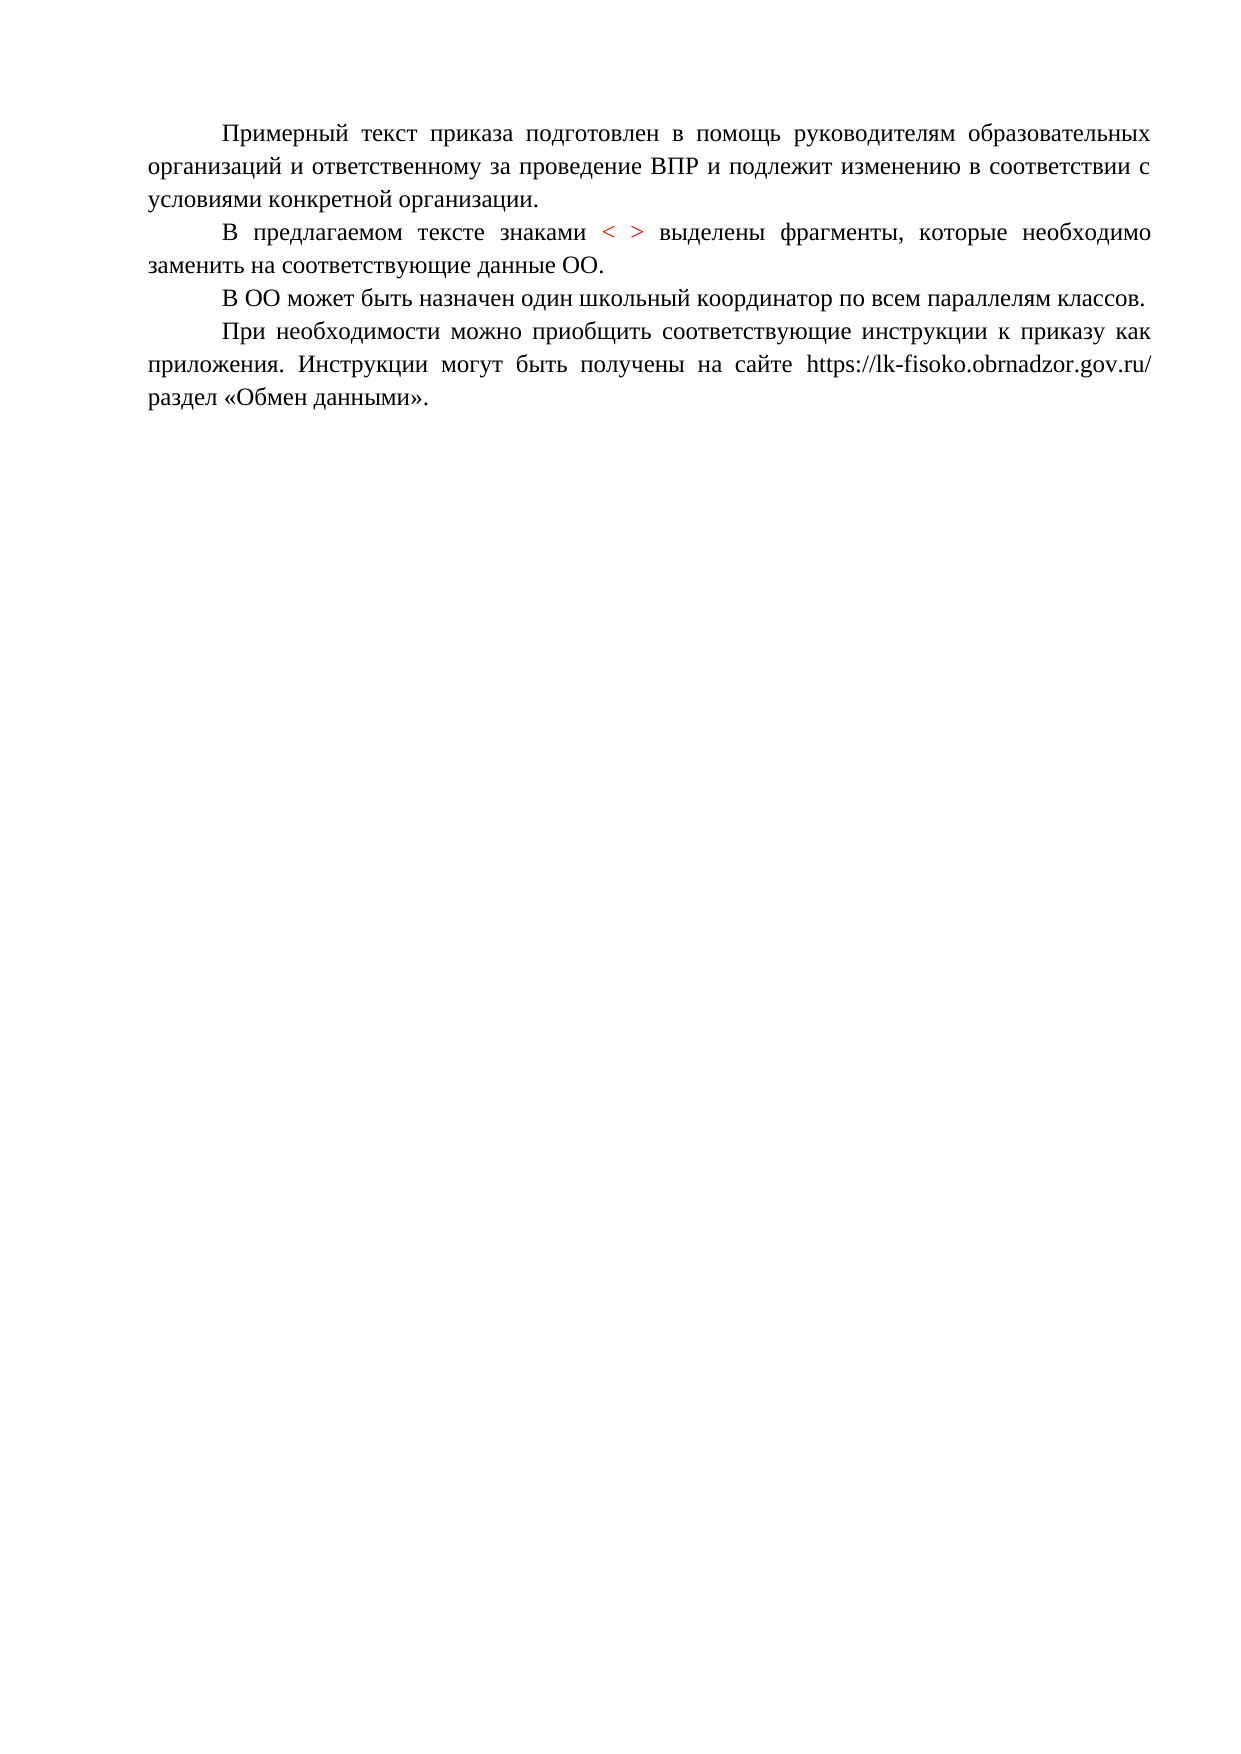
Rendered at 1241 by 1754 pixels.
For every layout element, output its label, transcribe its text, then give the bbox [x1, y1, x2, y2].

text При необходимости можно приобщить соответствующие инструкции к приказу как приложения. Инструкции могут быть получены на сайте https://lk-fisoko.obrnadzor.gov.ru/ раздел «Обмен данными». [148, 316, 1152, 411]
text В ОО может быть назначен один школьный координатор по всем параллелям классов. [148, 283, 1152, 312]
text В предлагаемом тексте знаками < > выделены фрагменты, которые необходимо заменить на соответствующие данные ОО. [148, 217, 1152, 279]
text Примерный текст приказа подготовлен в помощь руководителям образовательных организаций и ответственному за проведение ВПР и подлежит изменению в соответствии с условиями конкретной организации. [148, 118, 1152, 213]
